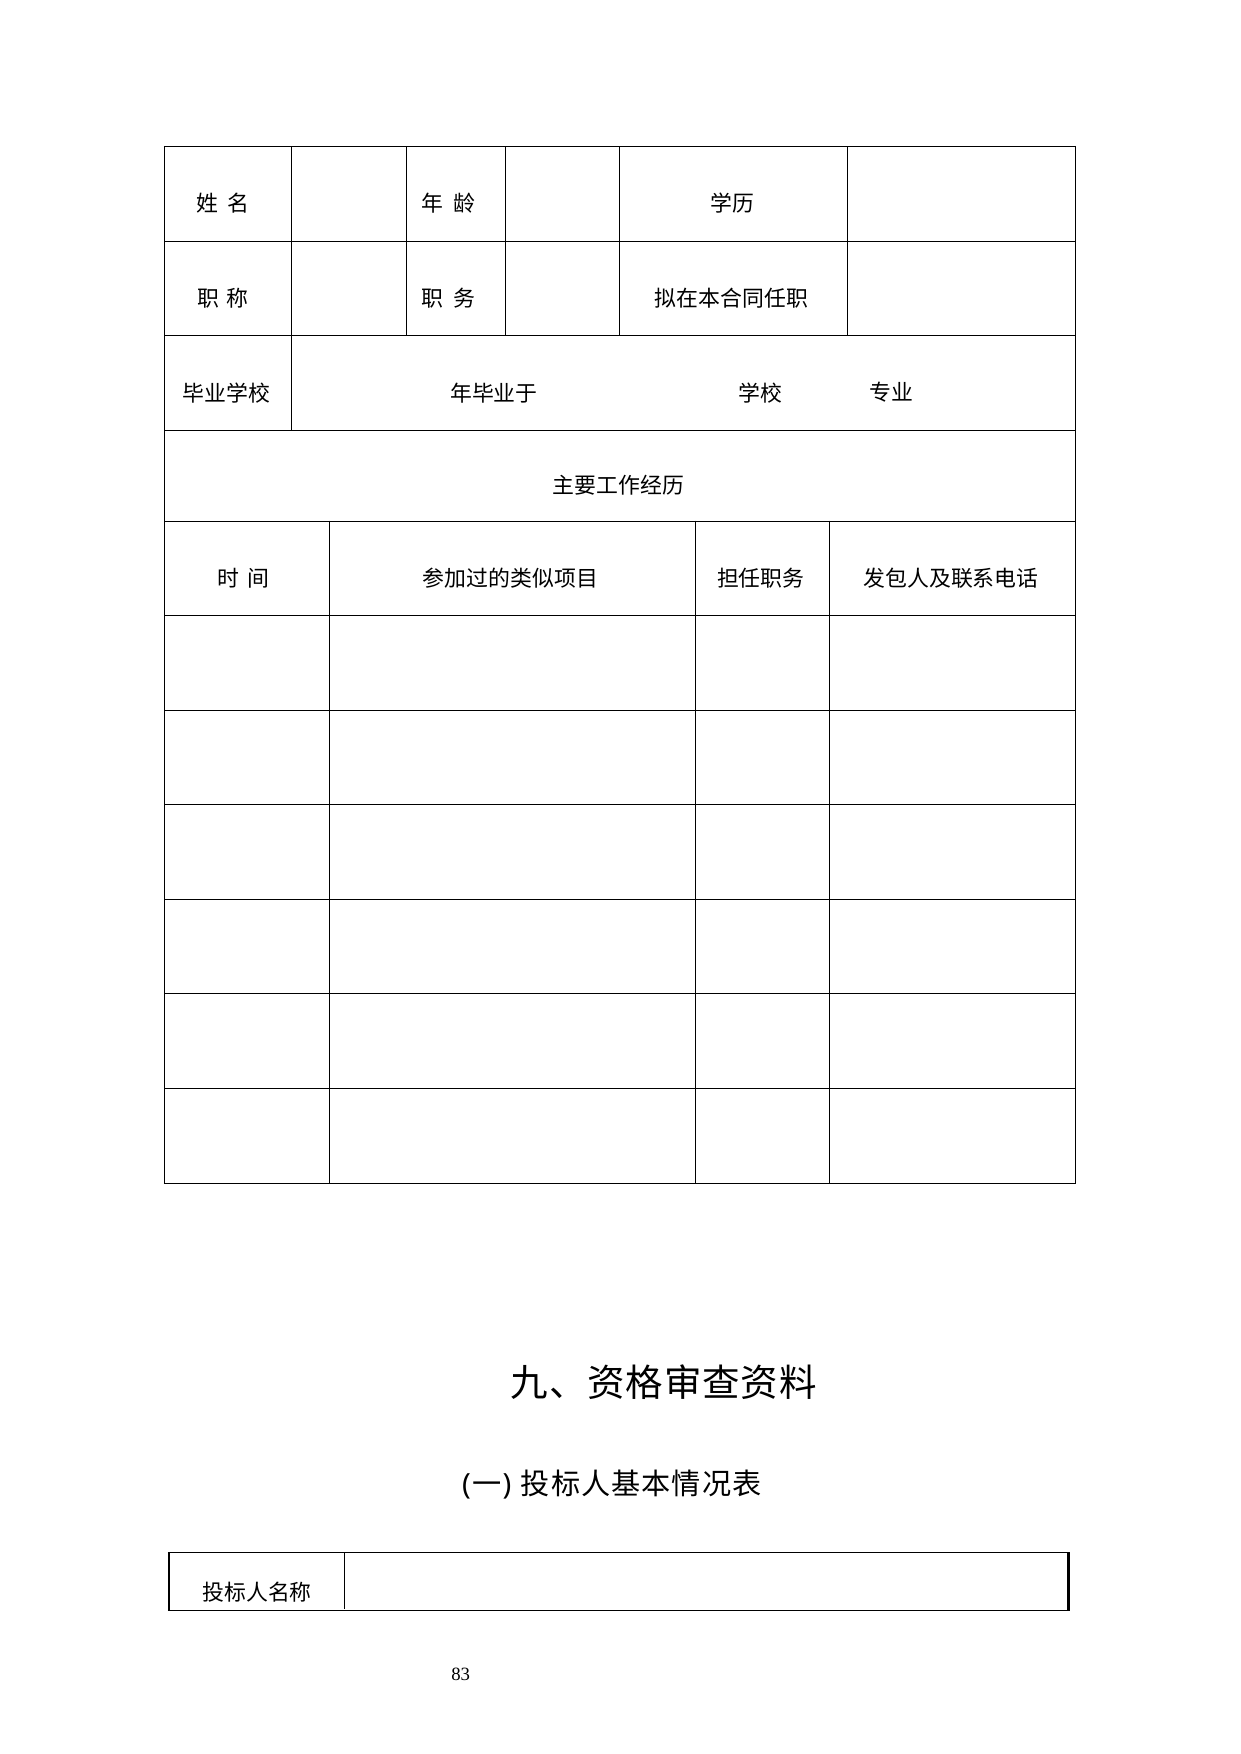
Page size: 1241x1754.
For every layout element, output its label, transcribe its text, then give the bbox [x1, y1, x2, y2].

table_cell [330, 711, 695, 804]
table_cell [830, 900, 1075, 993]
table_cell 专业 [830, 336, 1075, 430]
table_cell [292, 242, 406, 335]
table_cell [506, 242, 619, 335]
table_cell 拟在本合同任职 [620, 242, 847, 335]
table_header 投标人名称 [170, 1553, 344, 1609]
table_cell 毕业学校 [165, 336, 291, 430]
table_cell 发包人及联系电话 [830, 522, 1075, 615]
text (一) 投标人基本情况表 [462, 1464, 1071, 1502]
table_cell [830, 711, 1075, 804]
table_cell [696, 711, 829, 804]
table_cell [330, 616, 695, 710]
table_cell [696, 616, 829, 710]
text 九、资格审查资料 [510, 1356, 1071, 1407]
table_cell [830, 616, 1075, 710]
table_cell 担任职务 [696, 522, 829, 615]
table_cell [696, 900, 829, 993]
table_cell [165, 994, 329, 1088]
table_cell [165, 711, 329, 804]
table_cell 时 间 [165, 522, 329, 615]
table_cell [830, 994, 1075, 1088]
table_cell [330, 1089, 695, 1183]
table_cell [165, 1089, 329, 1183]
table_header 学历 [620, 147, 847, 241]
table_cell [330, 900, 695, 993]
table_cell [696, 994, 829, 1088]
table_cell [848, 242, 1075, 335]
table_cell [696, 1089, 829, 1183]
table_header [345, 1553, 1067, 1609]
table_header [506, 147, 619, 241]
table_header [848, 147, 1075, 241]
table_cell [830, 805, 1075, 899]
table_cell [330, 994, 695, 1088]
table_cell [330, 805, 695, 899]
table_cell [165, 616, 329, 710]
table_cell 主要工作经历 [165, 431, 1075, 521]
table_cell [696, 805, 829, 899]
table_cell [830, 1089, 1075, 1183]
table_header [292, 147, 406, 241]
table_cell 职 称 [165, 242, 291, 335]
table_cell 职 务 [407, 242, 505, 335]
table_cell 学校 [619, 336, 829, 430]
table_cell [165, 900, 329, 993]
table_cell 参加过的类似项目 [330, 522, 695, 615]
table_header 年 龄 [407, 147, 505, 241]
table_cell [165, 805, 329, 899]
table_cell 年毕业于 [292, 336, 619, 430]
table_header 姓 名 [165, 147, 291, 241]
